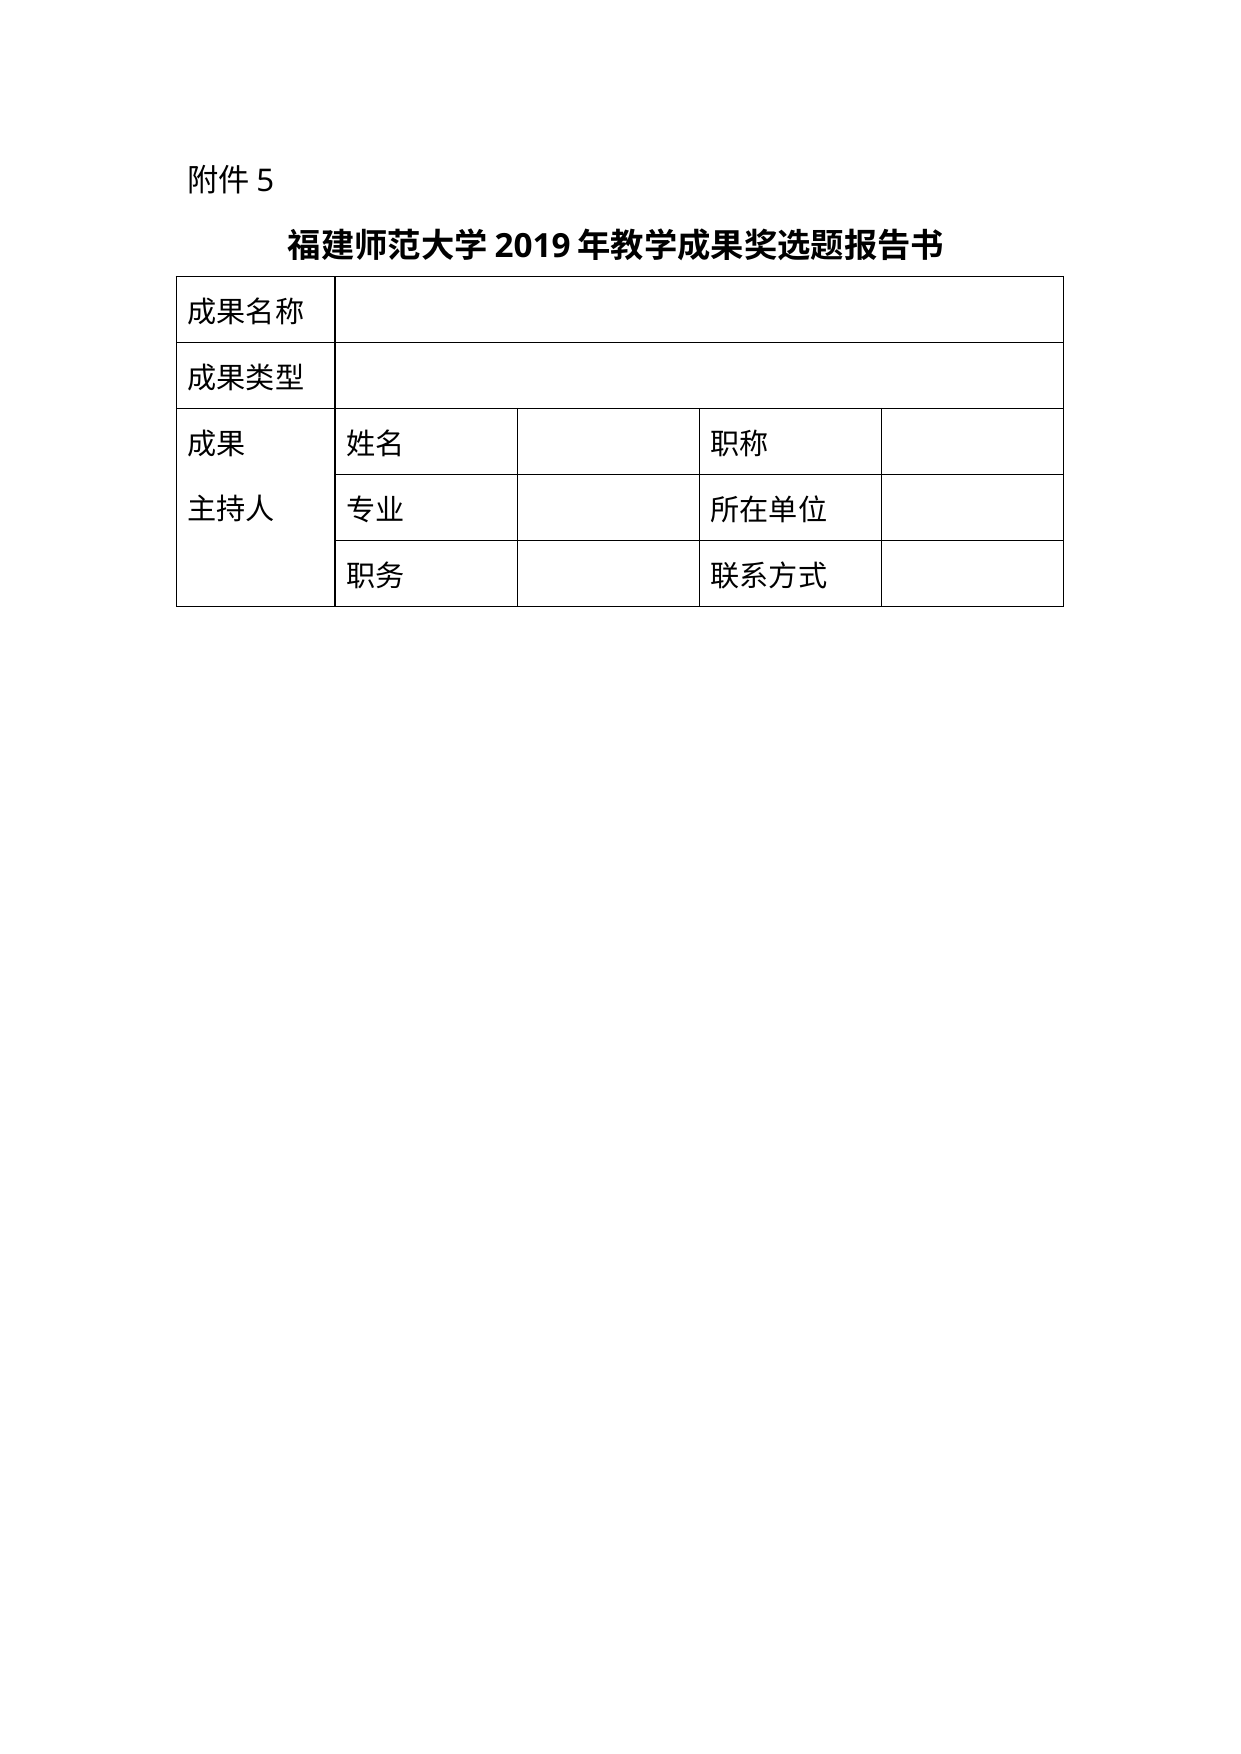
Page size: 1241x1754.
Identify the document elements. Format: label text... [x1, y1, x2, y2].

table_header [336, 277, 1063, 342]
text 福建师范大学2019年教学成果奖选题报告书 [187, 211, 1053, 276]
table_cell 姓名 [336, 409, 517, 474]
table_cell 所在单位 [700, 475, 881, 540]
table_cell [882, 541, 1063, 606]
table_cell [882, 475, 1063, 540]
table_cell 专业 [336, 475, 517, 540]
table_cell [518, 409, 699, 474]
table_cell 职称 [700, 409, 881, 474]
table_cell 成果 主持人 [177, 409, 334, 606]
table_cell [518, 541, 699, 606]
table_cell 职务 [336, 541, 517, 606]
table_cell 成果类型 [177, 343, 334, 408]
table_cell [336, 343, 1063, 408]
table_cell 联系方式 [700, 541, 881, 606]
text 附件5 [187, 146, 1053, 211]
table_cell [518, 475, 699, 540]
table_cell [882, 409, 1063, 474]
table_header 成果名称 [177, 277, 334, 342]
